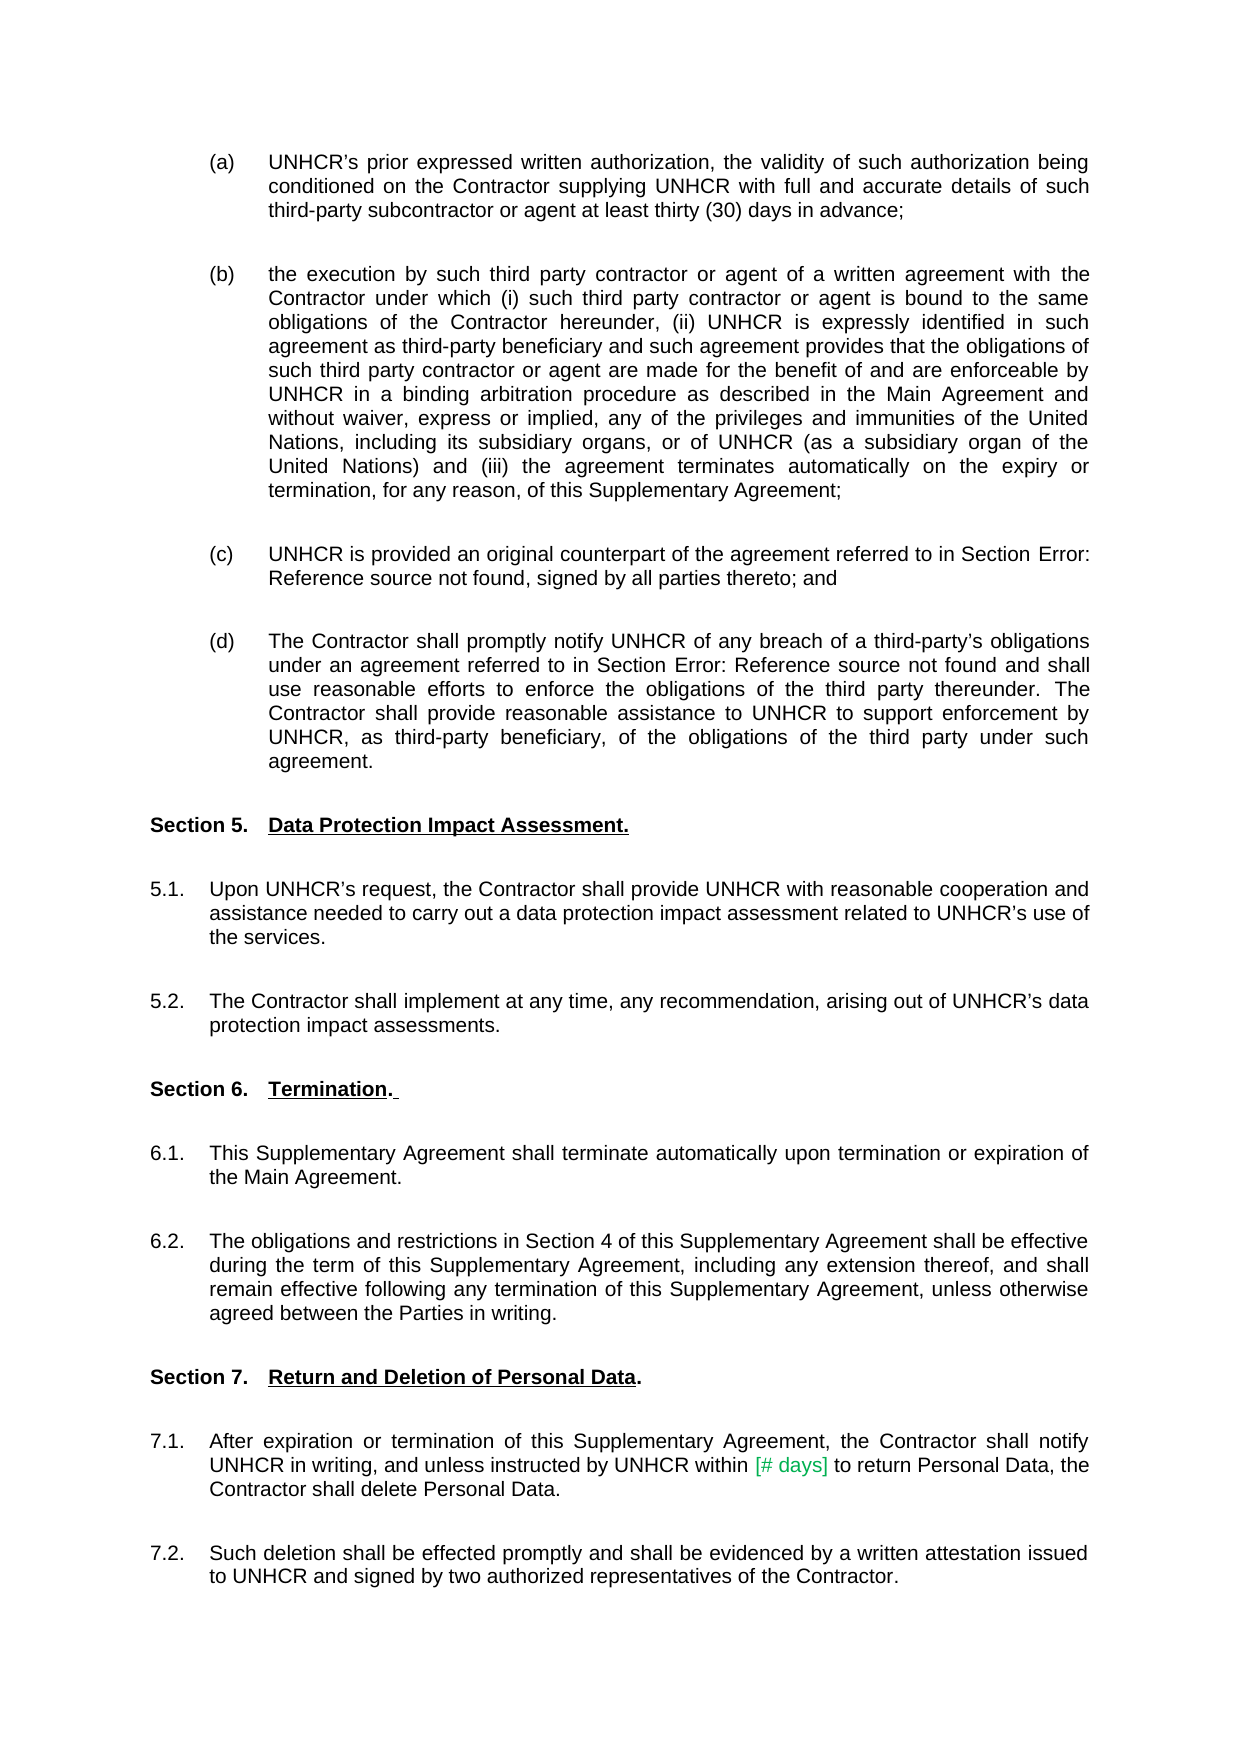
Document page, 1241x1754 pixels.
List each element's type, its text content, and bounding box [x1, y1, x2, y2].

list Such deletion shall be effected promptly and shall be evidenced by a written attestation issued to UNHCR and signed by two authorized representatives of the Contractor. [150, 1540, 1090, 1588]
list The obligations and restrictions in Section 4 of this Supplementary Agreement shall be effective during the term of this Supplementary Agreement, including any extension thereof, and shall remain effective following any termination of this Supplementary Agreement, unless otherwise agreed between the Parties in writing. [150, 1229, 1090, 1324]
list Upon UNHCR’s request, the Contractor shall provide UNHCR with reasonable cooperation and assistance needed to carry out a data protection impact assessment related to UNHCR’s use of the services. [150, 877, 1090, 949]
list the execution by such third party contractor or agent of a written agreement with the Contractor under which (i) such third party contractor or agent is bound to the same obligations of the Contractor hereunder, (ii) UNHCR is expressly identified in such agreement as third-party beneficiary and such agreement provides that the obligations of such third party contractor or agent are made for the benefit of and are enforceable by UNHCR in a binding arbitration procedure as described in the Main Agreement and without waiver, express or implied, any of the privileges and immunities of the United Nations, including its subsidiary organs, or of UNHCR (as a subsidiary organ of the United Nations) and (iii) the agreement terminates automatically on the expiry or termination, for any reason, of this Supplementary Agreement; [209, 262, 1090, 501]
list Termination. [150, 1077, 1090, 1101]
list This Supplementary Agreement shall terminate automatically upon termination or expiration of the Main Agreement. [150, 1141, 1090, 1189]
list The Contractor shall implement at any time, any recommendation, arising out of UNHCR’s data protection impact assessments. [150, 989, 1090, 1037]
list After expiration or termination of this Supplementary Agreement, the Contractor shall notify UNHCR in writing, and unless instructed by UNHCR within [# days] to return Personal Data, the Contractor shall delete Personal Data. [150, 1428, 1090, 1500]
list UNHCR’s prior expressed written authorization, the validity of such authorization being conditioned on the Contractor supplying UNHCR with full and accurate details of such third-party subcontractor or agent at least thirty (30) days in advance; [209, 150, 1090, 222]
list Return and Deletion of Personal Data. [150, 1364, 1090, 1388]
list Data Protection Impact Assessment. [150, 813, 1090, 837]
